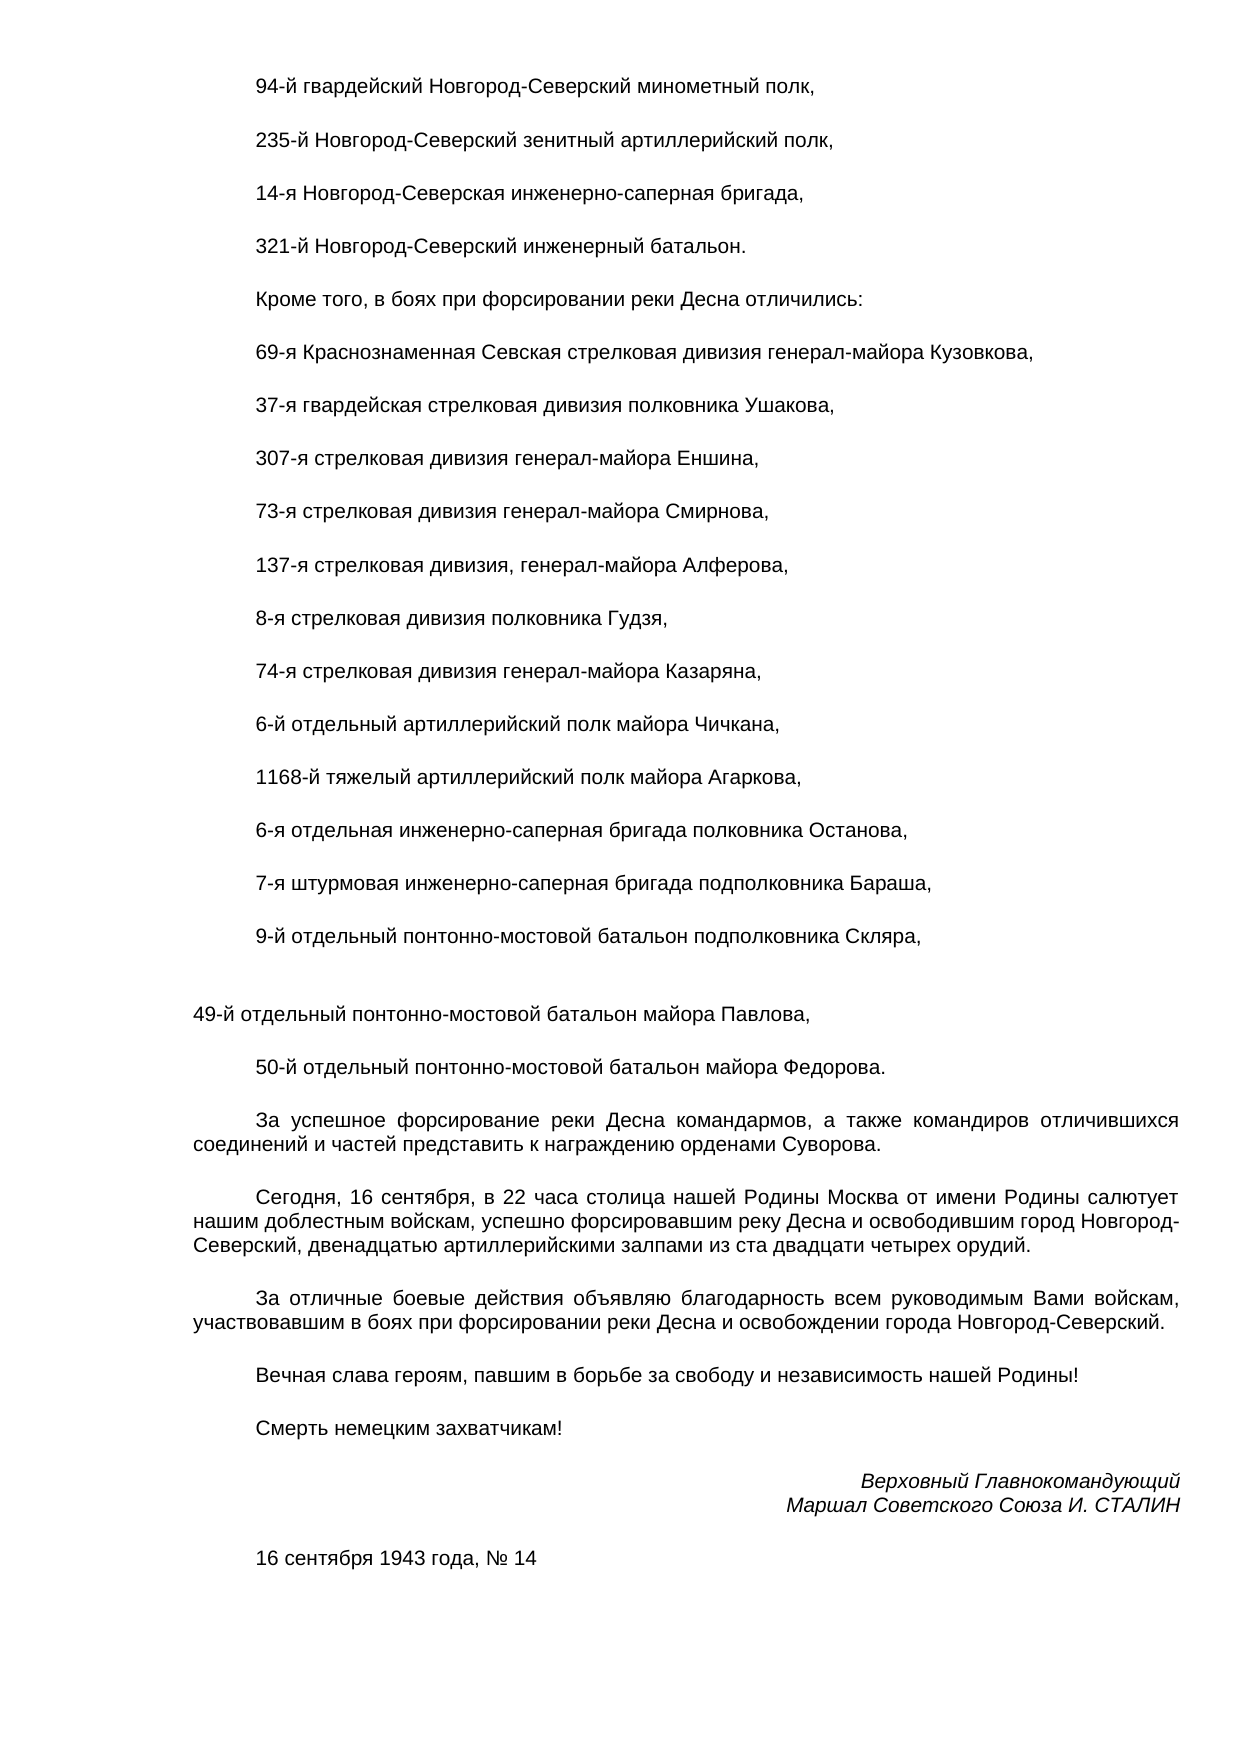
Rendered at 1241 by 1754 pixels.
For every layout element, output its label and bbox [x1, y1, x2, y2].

table_header [177, 30, 1196, 1639]
